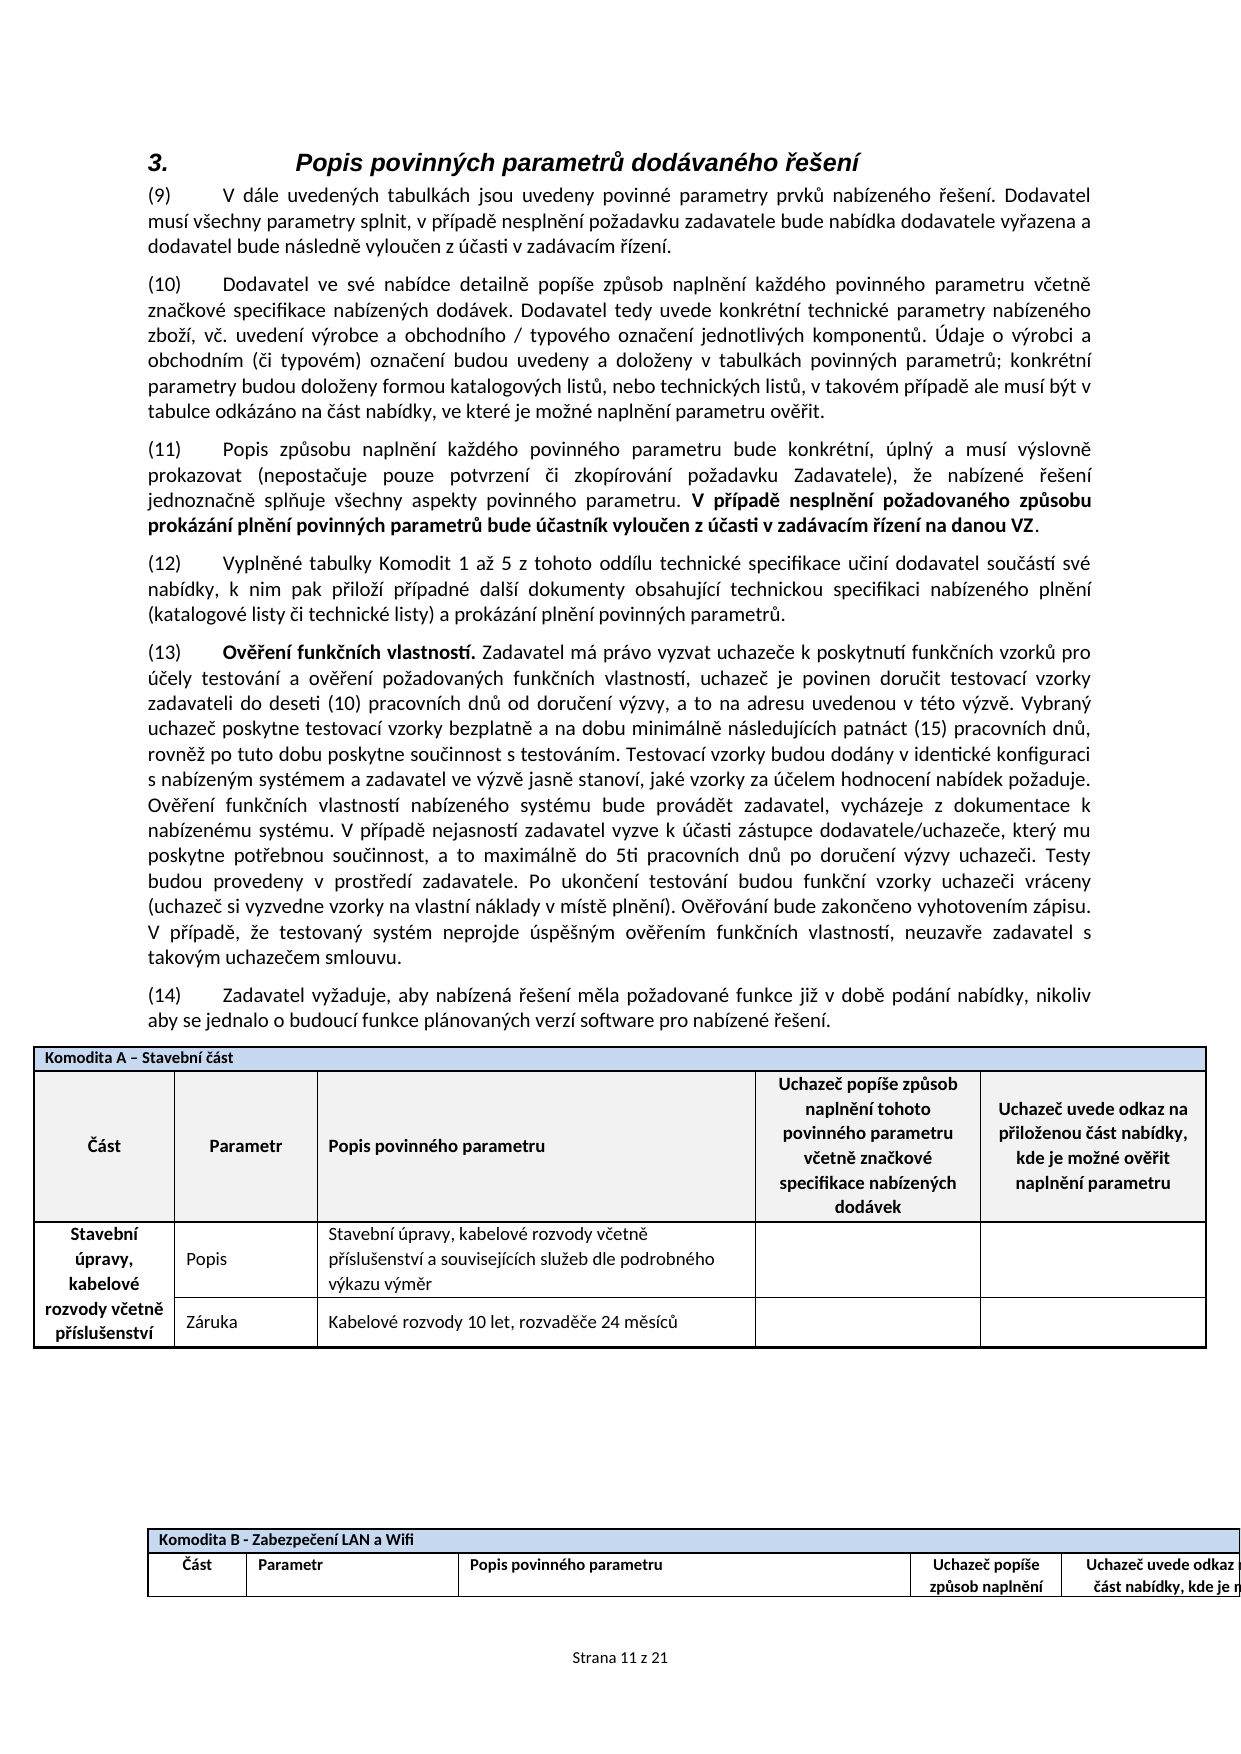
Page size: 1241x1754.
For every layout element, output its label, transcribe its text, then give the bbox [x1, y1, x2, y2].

table_header Komodita A – Stavební část [35, 1048, 1205, 1070]
table_cell [981, 1223, 1205, 1297]
list V dále uvedených tabulkách jsou uvedeny povinné parametry prvků nabízeného řešení. Dodavatel musí všechny parametry splnit, v případě nesplnění požadavku zadavatele bude nabídka dodavatele vyřazena a dodavatel bude následně vyloučen z účasti v zadávacím řízení. [148, 183, 1093, 259]
table_cell Parametr [247, 1554, 458, 1596]
table_cell Stavební úpravy, kabelové rozvody včetně příslušenství a souvisejících služeb dle podrobného výkazu výměr [318, 1223, 755, 1297]
table_cell Stavební úpravy, kabelové rozvody včetně příslušenství [35, 1223, 174, 1346]
table_cell [756, 1223, 980, 1297]
table_cell Popis [175, 1223, 317, 1297]
table_cell [981, 1298, 1205, 1346]
table_cell Kabelové rozvody 10 let, rozvaděče 24 měsíců [318, 1298, 755, 1346]
table_cell Část [35, 1072, 174, 1221]
list Ověření funkčních vlastností. Zadavatel má právo vyzvat uchazeče k poskytnutí funkčních vzorků pro účely testování a ověření požadovaných funkčních vlastností, uchazeč je povinen doručit testovací vzorky zadavateli do deseti (10) pracovních dnů od doručení výzvy, a to na adresu uvedenou v této výzvě. Vybraný uchazeč poskytne testovací vzorky bezplatně a na dobu minimálně následujících patnáct (15) pracovních dnů, rovněž po tuto dobu poskytne součinnost s testováním. Testovací vzorky budou dodány v identické konfiguraci s nabízeným systémem a zadavatel ve výzvě jasně stanoví, jaké vzorky za účelem hodnocení nabídek požaduje. Ověření funkčních vlastností nabízeného systému bude provádět zadavatel, vycházeje z dokumentace k nabízenému systému. V případě nejasností zadavatel vyzve k účasti zástupce dodavatele/uchazeče, který mu poskytne potřebnou součinnost, a to maximálně do 5ti pracovních dnů po doručení výzvy uchazeči. Testy budou provedeny v prostředí zadavatele. Po ukončení testování budou funkční vzorky uchazeči vráceny (uchazeč si vyzvedne vzorky na vlastní náklady v místě plnění). Ověřování bude zakončeno vyhotovením zápisu. V případě, že testovaný systém neprojde úspěšným ověřením funkčních vlastností, neuzavře zadavatel s takovým uchazečem smlouvu. [148, 639, 1093, 970]
list Vyplněné tabulky Komodit 1 až 5 z tohoto oddílu technické specifikace učiní dodavatel součástí své nabídky, k nim pak přiloží případné další dokumenty obsahující technickou specifikaci nabízeného plnění (katalogové listy či technické listy) a prokázání plnění povinných parametrů. [148, 551, 1093, 627]
table_cell Záruka [175, 1298, 317, 1346]
table_cell Uchazeč uvede odkaz na přiloženou část nabídky, kde je možné ověřit naplnění parametru [981, 1072, 1205, 1221]
table_cell Popis povinného parametru [318, 1072, 755, 1221]
table_header Komodita B - Zabezpečení LAN a Wifi [149, 1530, 1239, 1552]
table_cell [1062, 1554, 1239, 1596]
table_cell Parametr [175, 1072, 317, 1221]
list Zadavatel vyžaduje, aby nabízená řešení měla požadované funkce již v době podání nabídky, nikoliv aby se jednalo o budoucí funkce plánovaných verzí software pro nabízené řešení. [148, 982, 1093, 1033]
list Popis způsobu naplnění každého povinného parametru bude konkrétní, úplný a musí výslovně prokazovat (nepostačuje pouze potvrzení či zkopírování požadavku Zadavatele), že nabízené řešení jednoznačně splňuje všechny aspekty povinného parametru. V případě nesplnění požadovaného způsobu prokázání plnění povinných parametrů bude účastník vyloučen z účasti v zadávacím řízení na danou VZ. [148, 436, 1093, 538]
table_cell [756, 1298, 980, 1346]
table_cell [911, 1554, 1061, 1596]
table_cell Popis povinného parametru [459, 1554, 910, 1596]
table_cell Část [149, 1554, 246, 1596]
subtitle 3. Popis povinných parametrů dodávaného řešení [148, 148, 1093, 176]
table_cell Uchazeč popíše způsob naplnění tohoto povinného parametru včetně značkové specifikace nabízených dodávek [756, 1072, 980, 1221]
list Dodavatel ve své nabídce detailně popíše způsob naplnění každého povinného parametru včetně značkové specifikace nabízených dodávek. Dodavatel tedy uvede konkrétní technické parametry nabízeného zboží, vč. uvedení výrobce a obchodního / typového označení jednotlivých komponentů. Údaje o výrobci a obchodním (či typovém) označení budou uvedeny a doloženy v tabulkách povinných parametrů; konkrétní parametry budou doloženy formou katalogových listů, nebo technických listů, v takovém případě ale musí být v tabulce odkázáno na část nabídky, ve které je možné naplnění parametru ověřit. [148, 271, 1093, 424]
